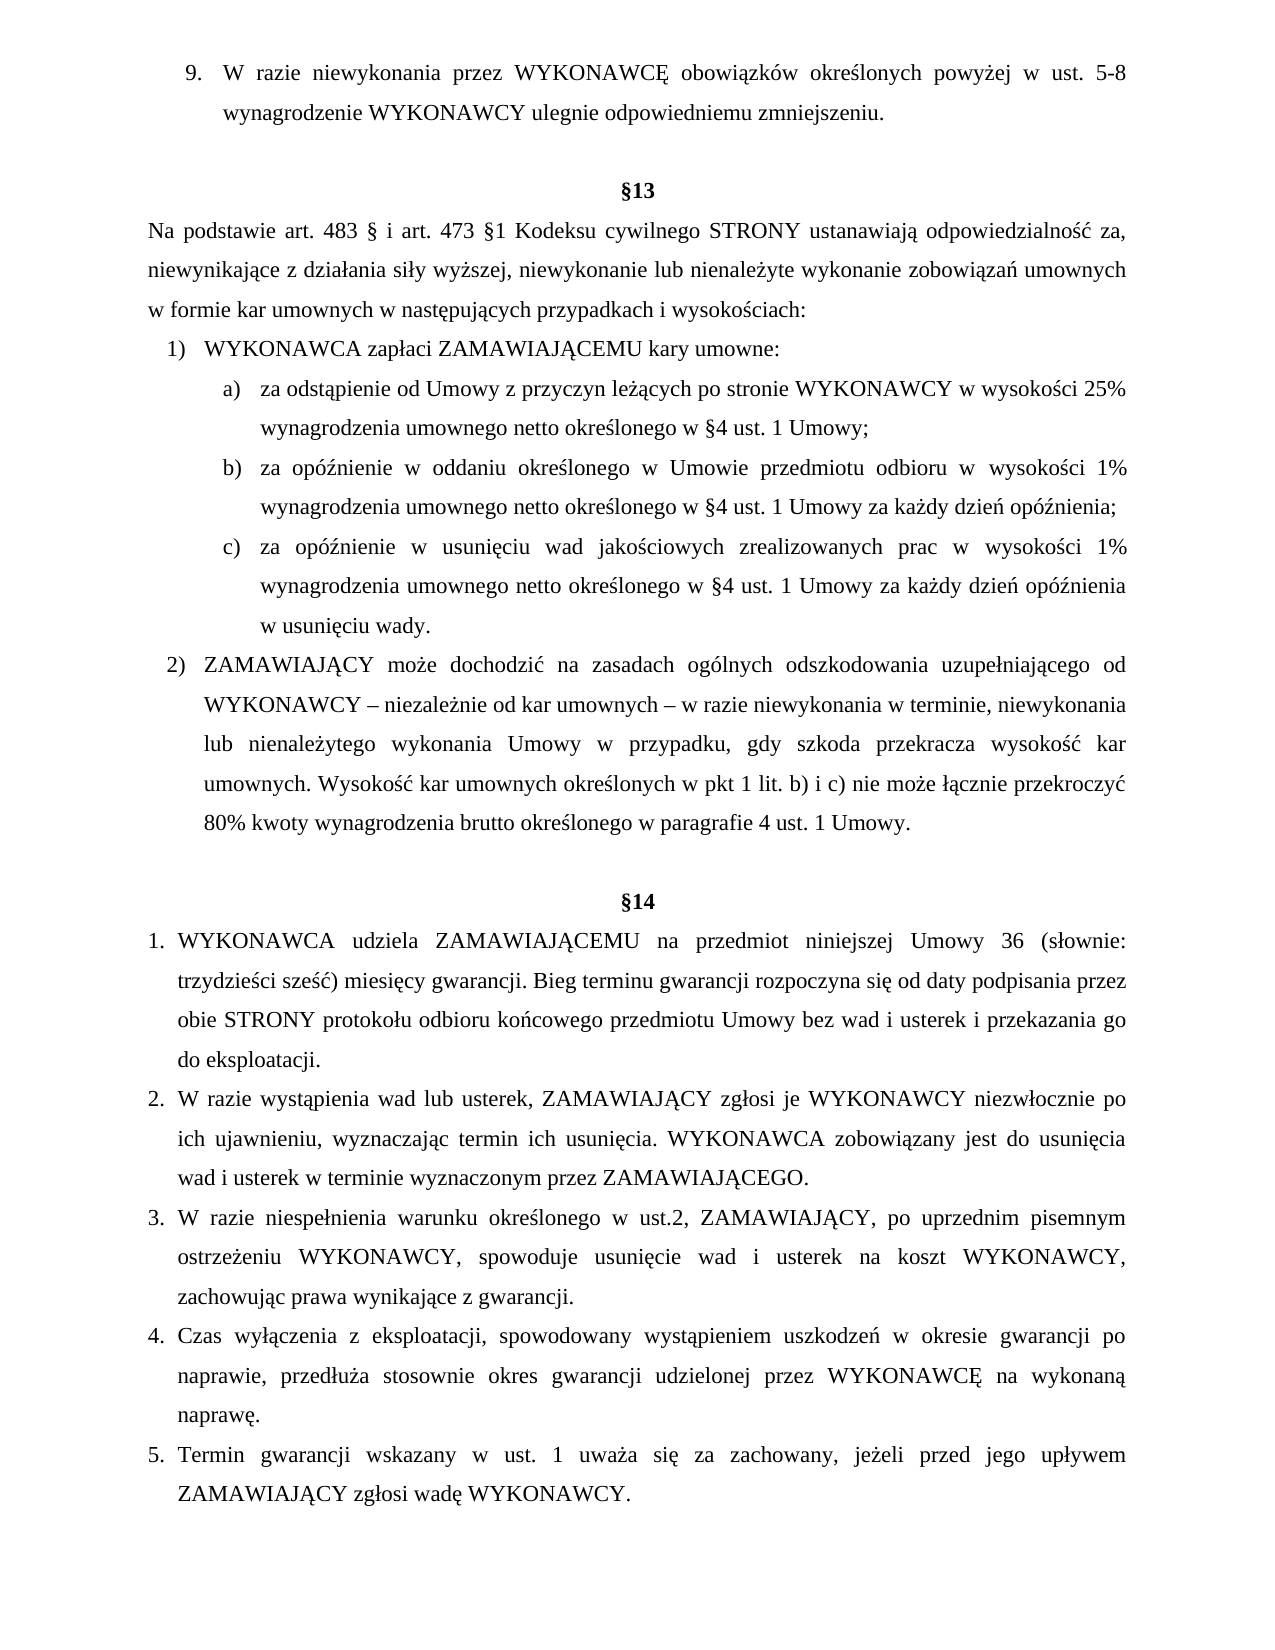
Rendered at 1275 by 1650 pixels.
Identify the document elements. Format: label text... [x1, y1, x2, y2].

list W razie niespełnienia warunku określonego w ust.2, ZAMAWIAJĄCY, po uprzednim pisemnym ostrzeżeniu WYKONAWCY, spowoduje usunięcie wad i usterek na koszt WYKONAWCY, zachowując prawa wynikające z gwarancji. [148, 1204, 1127, 1309]
text §13 [148, 177, 1127, 204]
list Czas wyłączenia z eksploatacji, spowodowany wystąpieniem uszkodzeń w okresie gwarancji po naprawie, przedłuża stosownie okres gwarancji udzielonej przez WYKONAWCĘ na wykonaną naprawę. [148, 1322, 1127, 1428]
text Na podstawie art. 483 § i art. 473 §1 Kodeksu cywilnego STRONY ustanawiają odpowiedzialność za, niewynikające z działania siły wyższej, niewykonanie lub nienależyte wykonanie zobowiązań umownych w formie kar umownych w następujących przypadkach i wysokościach: [148, 217, 1127, 322]
list ZAMAWIAJĄCY może dochodzić na zasadach ogólnych odszkodowania uzupełniającego od WYKONAWCY – niezależnie od kar umownych – w razie niewykonania w terminie, niewykonania lub nienależytego wykonania Umowy w przypadku, gdy szkoda przekracza wysokość kar umownych. Wysokość kar umownych określonych w pkt 1 lit. b) i c) nie może łącznie przekroczyć 80% kwoty wynagrodzenia brutto określonego w paragrafie 4 ust. 1 Umowy. [166, 651, 1127, 836]
list Termin gwarancji wskazany w ust. 1 uważa się za zachowany, jeżeli przed jego upływem ZAMAWIAJĄCY zgłosi wadę WYKONAWCY. [148, 1441, 1127, 1507]
list za opóźnienie w usunięciu wad jakościowych zrealizowanych prac w wysokości 1% wynagrodzenia umownego netto określonego w §4 ust. 1 Umowy za każdy dzień opóźnienia w usunięciu wady. [223, 533, 1127, 638]
list WYKONAWCA zapłaci ZAMAWIAJĄCEMU kary umowne: [166, 335, 1127, 362]
list za odstąpienie od Umowy z przyczyn leżących po stronie WYKONAWCY w wysokości 25% wynagrodzenia umownego netto określonego w §4 ust. 1 Umowy; [223, 375, 1127, 441]
list za opóźnienie w oddaniu określonego w Umowie przedmiotu odbioru w wysokości 1% wynagrodzenia umownego netto określonego w §4 ust. 1 Umowy za każdy dzień opóźnienia; [223, 454, 1127, 520]
text §14 [148, 888, 1127, 914]
list W razie niewykonania przez WYKONAWCĘ obowiązków określonych powyżej w ust. 5-8 wynagrodzenie WYKONAWCY ulegnie odpowiedniemu zmniejszeniu. [185, 59, 1127, 125]
list W razie wystąpienia wad lub usterek, ZAMAWIAJĄCY zgłosi je WYKONAWCY niezwłocznie po ich ujawnieniu, wyznaczając termin ich usunięcia. WYKONAWCA zobowiązany jest do usunięcia wad i usterek w terminie wyznaczonym przez ZAMAWIAJĄCEGO. [148, 1086, 1127, 1191]
list WYKONAWCA udziela ZAMAWIAJĄCEMU na przedmiot niniejszej Umowy 36 (słownie: trzydzieści sześć) miesięcy gwarancji. Bieg terminu gwarancji rozpoczyna się od daty podpisania przez obie STRONY protokołu odbioru końcowego przedmiotu Umowy bez wad i usterek i przekazania go do eksploatacji. [148, 928, 1127, 1072]
